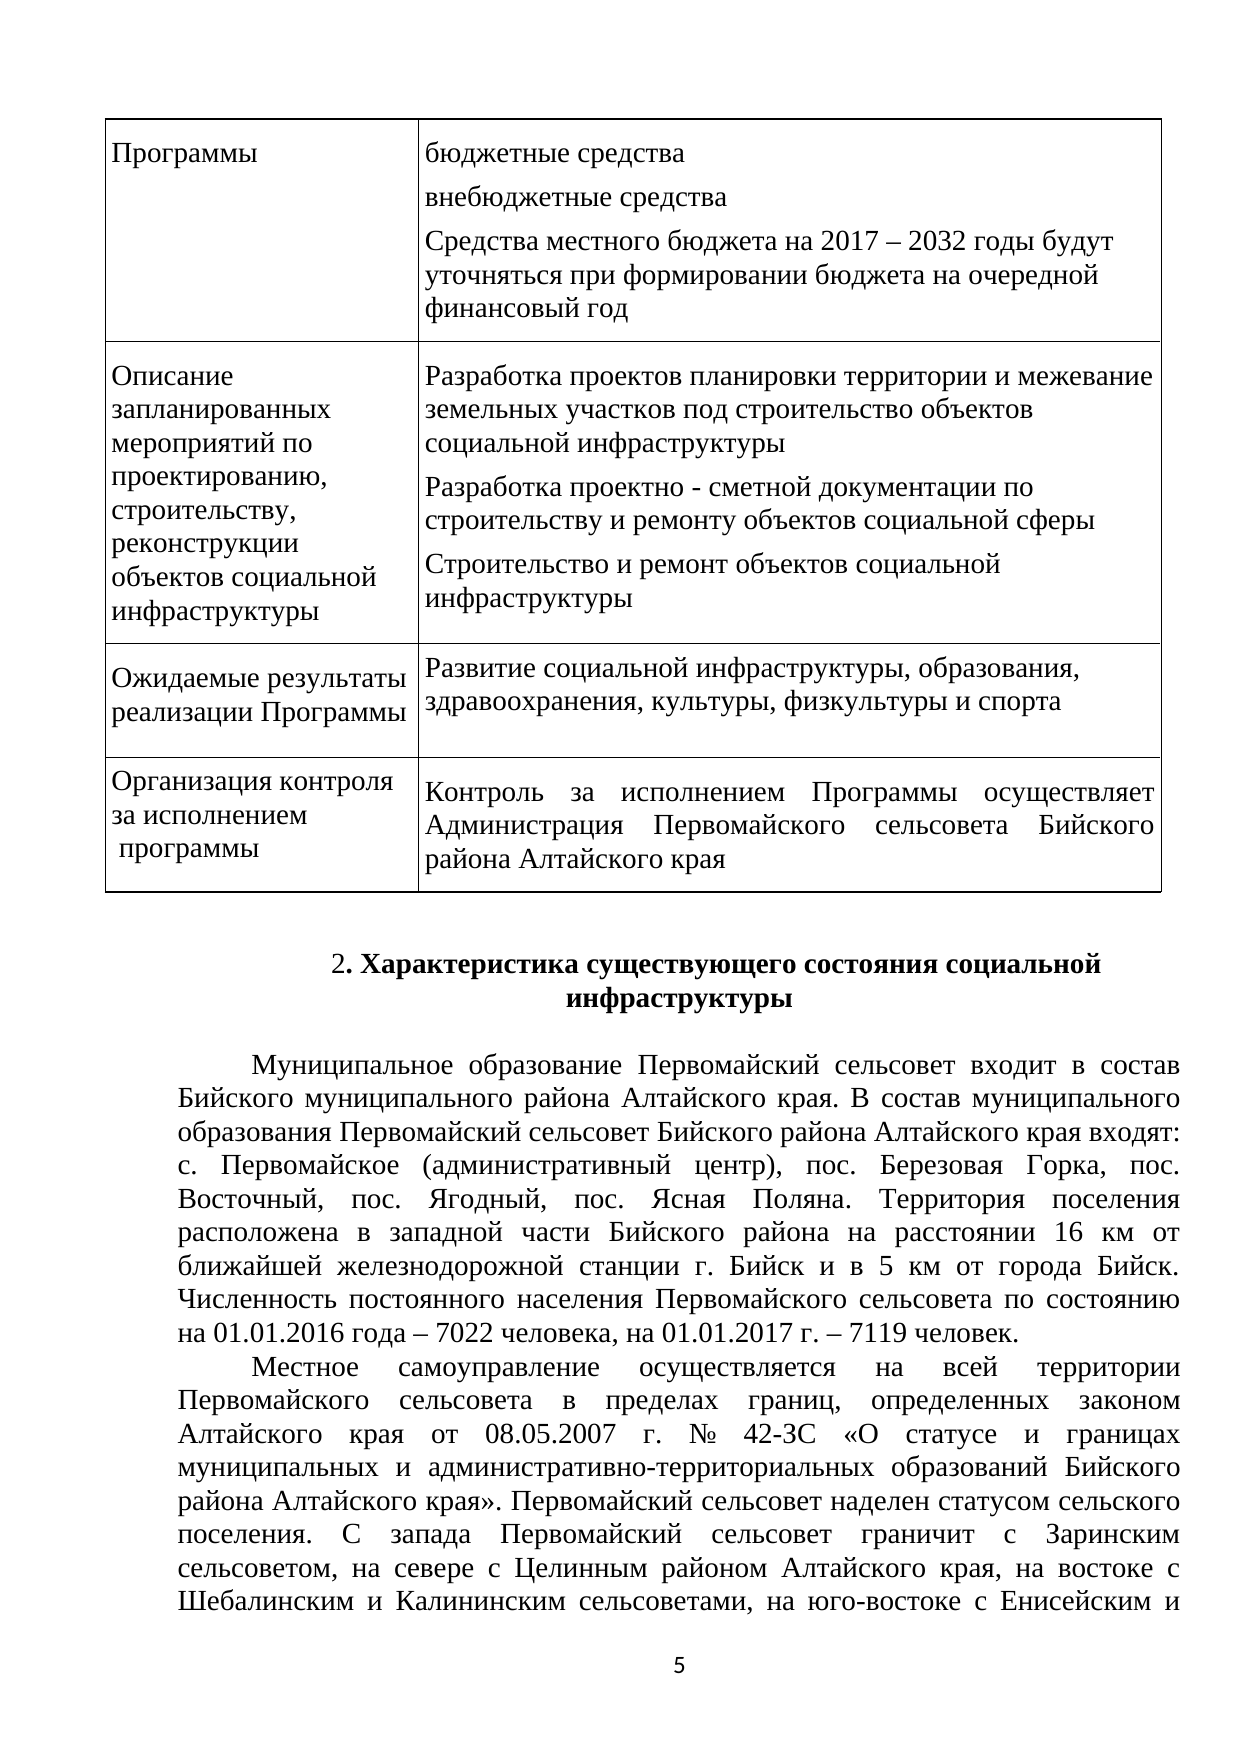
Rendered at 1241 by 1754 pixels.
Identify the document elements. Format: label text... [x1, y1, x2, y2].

table_cell Контроль за исполнением Программы осуществляет Администрация Первомайского сельсовета Бийского района Алтайского края [419, 757, 1161, 891]
table_cell Описание запланированных мероприятий по проектированию, строительству, реконструкции объектов социальной инфраструктуры [106, 342, 418, 643]
table_cell Развитие социальной инфраструктуры, образования, здравоохранения, культуры, физкультуры и спорта [419, 643, 1161, 757]
table_cell Ожидаемые результаты реализации Программы [106, 644, 418, 757]
text Муниципальное образование Первомайский сельсовет входит в состав Бийского муниципального района Алтайского края. В состав муниципального образования Первомайский сельсовет Бийского района Алтайского края входят: с. Первомайское (административный центр), пос. Березовая Горка, пос. Восточный, пос. Ягодный, пос. Ясная Поляна. Территория поселения расположена в западной части Бийского района на расстоянии 16 км от ближайшей железнодорожной станции г. Бийск и в 5 км от города Бийск. Численность постоянного населения Первомайского сельсовета по состоянию на 01.01.2016 года – 7022 человека, на 01.01.2017 г. – 7119 человек. [177, 1047, 1181, 1349]
table_cell Разработка проектов планировки территории и межевание земельных участков под строительство объектов социальной инфраструктуры Разработка проектно - сметной документации по строительству и ремонту объектов социальной сферы Строительство и ремонт объектов социальной инфраструктуры [419, 341, 1161, 643]
text 2. Характеристика существующего состояния социальной инфраструктуры [177, 946, 1181, 1013]
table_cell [419, 120, 1161, 341]
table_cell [106, 120, 418, 341]
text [177, 1349, 1181, 1617]
table_cell Организация контроля за исполнением программы [106, 758, 418, 891]
